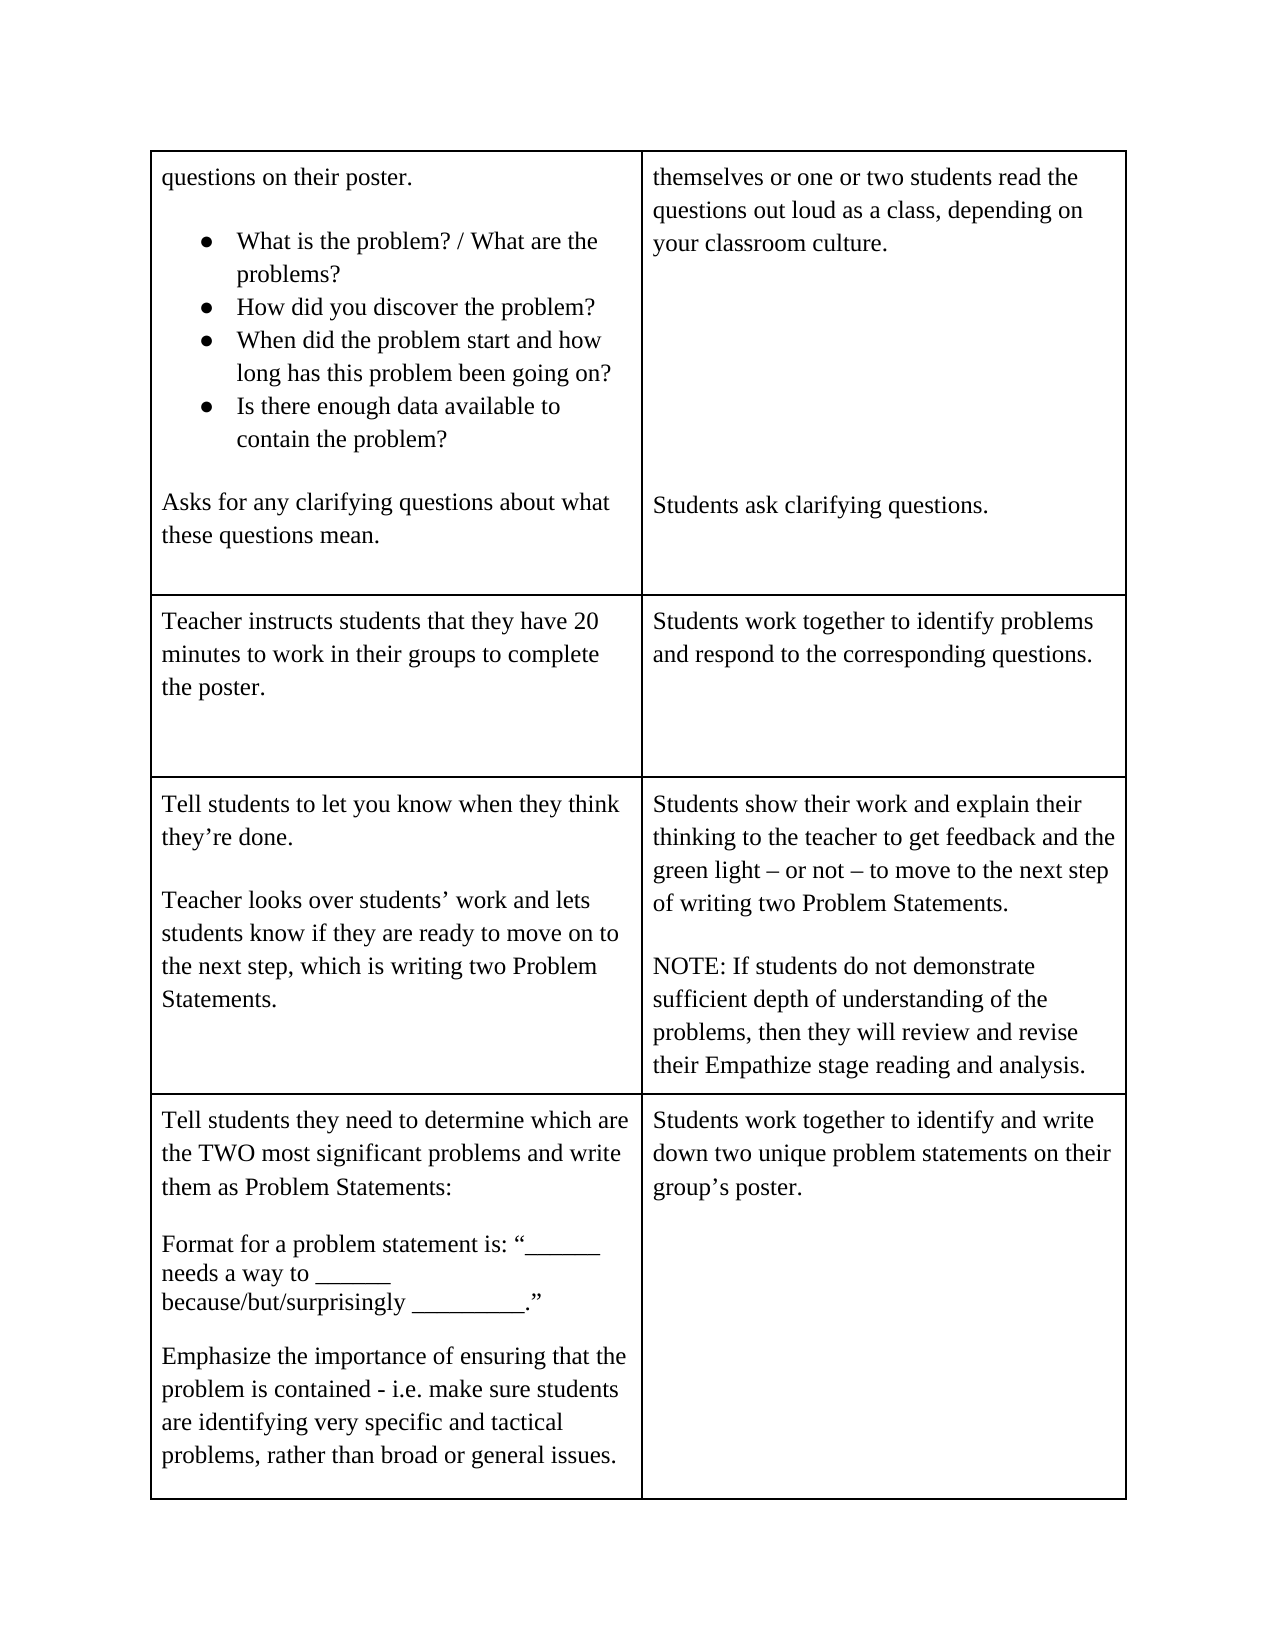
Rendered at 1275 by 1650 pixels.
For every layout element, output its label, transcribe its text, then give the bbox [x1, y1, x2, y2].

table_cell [643, 1095, 1125, 1498]
table_cell Teacher instructs students that they have 20 minutes to work in their groups to complete the poster. [152, 596, 641, 776]
table_cell Students work together to identify problems and respond to the corresponding questions. [643, 596, 1125, 776]
table_cell Tell students to let you know when they think they’re done. Teacher looks over students’ work and lets students know if they are ready to move on to the next step, which is writing two Problem Statements. [152, 778, 641, 1093]
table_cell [152, 152, 641, 594]
table_cell Students show their work and explain their thinking to the teacher to get feedback and the green light – or not – to move to the next step of writing two Problem Statements. NOTE: If students do not demonstrate sufficient depth of understanding of the problems, then they will review and revise their Empathize stage reading and analysis. [643, 778, 1125, 1093]
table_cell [152, 1095, 641, 1498]
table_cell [643, 152, 1125, 594]
